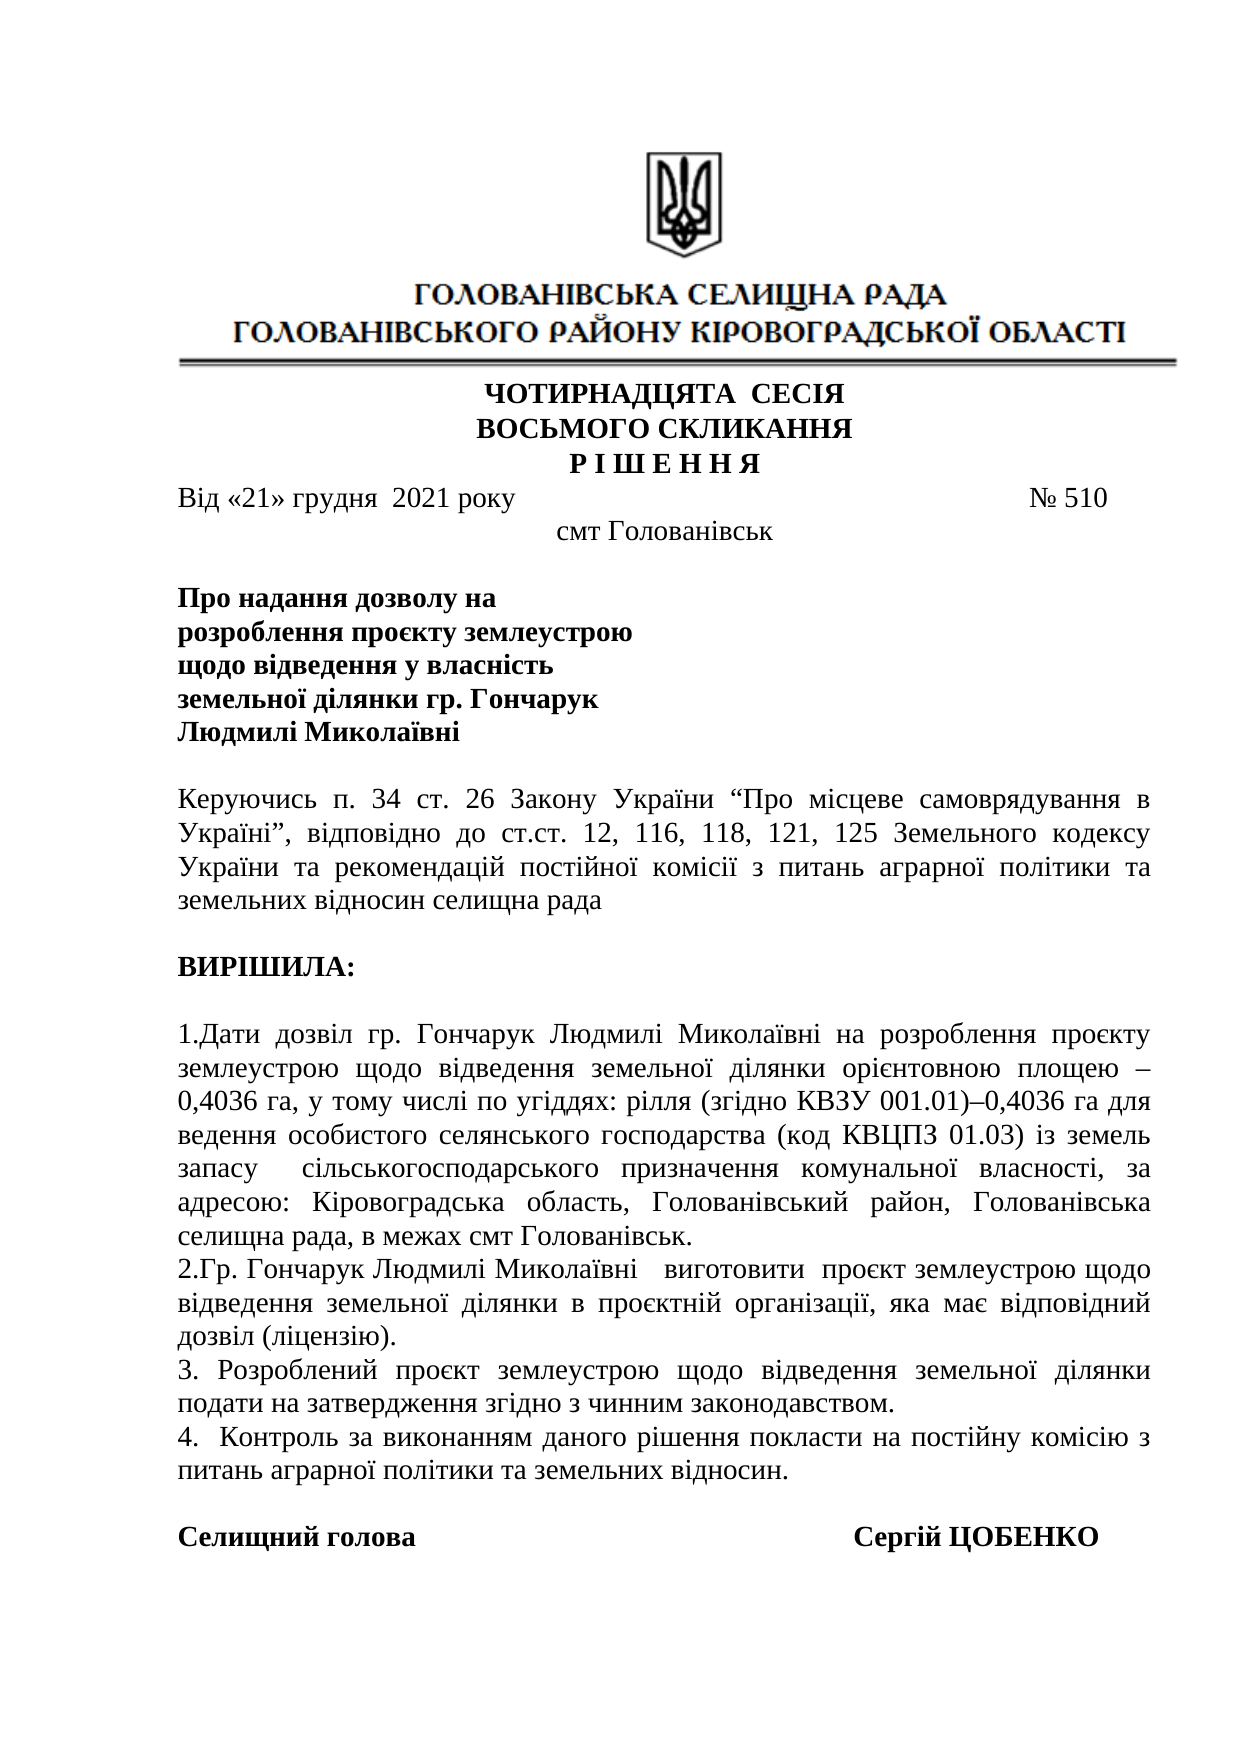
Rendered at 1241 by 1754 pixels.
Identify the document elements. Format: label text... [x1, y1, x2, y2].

text смт Голованівськ [177, 513, 1152, 547]
text Р І Ш Е Н Н Я [177, 446, 1152, 480]
text Людмилі Миколаївні [177, 714, 664, 748]
text Про надання дозволу на розроблення проєкту землеустрою щодо відведення у власність земельної ділянки гр. Гончарук [177, 580, 664, 714]
text 3. Розроблений проєкт землеустрою щодо відведення земельної ділянки подати на затвердження згідно з чинним законодавством. [177, 1352, 1152, 1419]
table_cell ВОСЬМОГО СКЛИКАННЯ [177, 411, 1152, 446]
text 1.Дати дозвіл гр. Гончарук Людмилі Миколаївні на розроблення проєкту землеустрою щодо відведення земельної ділянки орієнтовною площею – 0,4036 га, у тому числі по угіддях: рілля (згідно КВЗУ 001.01)–0,4036 га для ведення особистого селянського господарства (код КВЦПЗ 01.03) із земель запасу сільськогосподарського призначення комунальної власності, за адресою: Кіровоградська область, Голованівський район, Голованівська селищна рада, в межах смт Голованівськ. [177, 1016, 1152, 1251]
picture [177, 151, 1179, 377]
text ВИРІШИЛА: [177, 949, 1152, 983]
text Керуючись п. 34 ст. 26 Закону України “Про місцеве самоврядування в Україні”, відповідно до ст.ст. 12, 116, 118, 121, 125 Земельного кодексу України та рекомендацій постійної комісії з питань аграрної політики та земельних відносин селищна рада [177, 782, 1152, 916]
table_header ЧОТИРНАДЦЯТА СЕСІЯ [177, 377, 1152, 411]
text 4. Контроль за виконанням даного рішення покласти на постійну комісію з питань аграрної політики та земельних відносин. [177, 1419, 1152, 1486]
text Від «21» грудня 2021 року № 510 [177, 480, 1152, 513]
text 2.Гр. Гончарук Людмилі Миколаївні виготовити проєкт землеустрою щодо відведення земельної ділянки в проєктній організації, яка має відповідний дозвіл (ліцензію). [177, 1251, 1152, 1352]
text Селищний голова Сергій ЦОБЕНКО [177, 1519, 1152, 1553]
